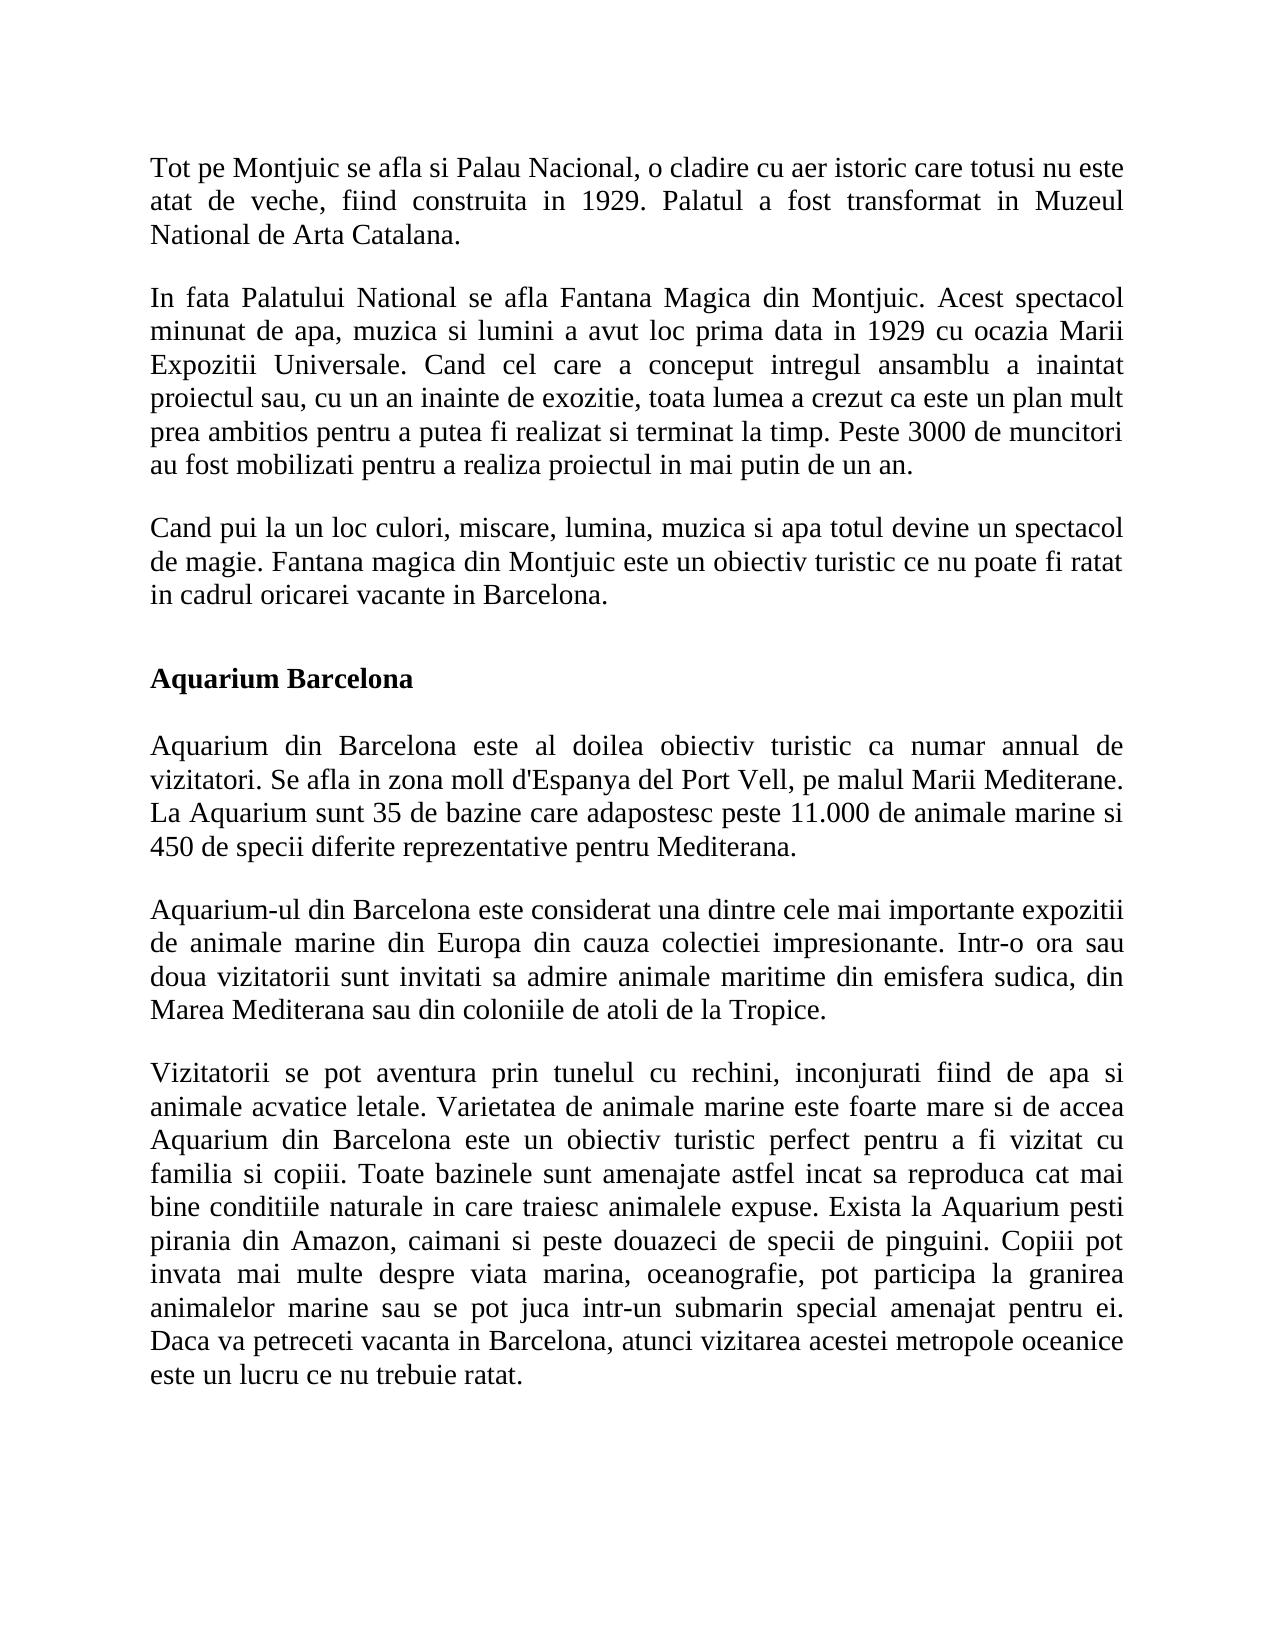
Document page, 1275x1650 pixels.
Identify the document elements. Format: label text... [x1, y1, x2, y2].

text Vizitatorii se pot aventura prin tunelul cu rechini, inconjurati fiind de apa si animale acvatice letale. Varietatea de animale marine este foarte mare si de accea Aquarium din Barcelona este un obiectiv turistic perfect pentru a fi vizitat cu familia si copiii. Toate bazinele sunt amenajate astfel incat sa reproduca cat mai bine conditiile naturale in care traiesc animalele expuse. Exista la Aquarium pesti pirania din Amazon, caimani si peste douazeci de specii de pinguini. Copiii pot invata mai multe despre viata marina, oceanografie, pot participa la granirea animalelor marine sau se pot juca intr-un submarin special amenajat pentru ei. Daca va petreceti vacanta in Barcelona, atunci vizitarea acestei metropole oceanice este un lucru ce nu trebuie ratat. [150, 1055, 1125, 1391]
subtitle Aquarium Barcelona [150, 661, 1125, 694]
text Aquarium-ul din Barcelona este considerat una dintre cele mai importante expozitii de animale marine din Europa din cauza colectiei impresionante. Intr-o ora sau doua vizitatorii sunt invitati sa admire animale maritime din emisfera sudica, din Marea Mediterana sau din coloniile de atoli de la Tropice. [150, 892, 1125, 1026]
text Tot pe Montjuic se afla si Palau Nacional, o cladire cu aer istoric care totusi nu este atat de veche, fiind construita in 1929. Palatul a fost transformat in Muzeul National de Arta Catalana. [150, 150, 1125, 251]
text Cand pui la un loc culori, miscare, lumina, muzica si apa totul devine un spectacol de magie. Fantana magica din Montjuic este un obiectiv turistic ce nu poate fi ratat in cadrul oricarei vacante in Barcelona. [150, 510, 1125, 611]
text Aquarium din Barcelona este al doilea obiectiv turistic ca numar annual de vizitatori. Se afla in zona moll d'Espanya del Port Vell, pe malul Marii Mediterane. La Aquarium sunt 35 de bazine care adapostesc peste 11.000 de animale marine si 450 de specii diferite reprezentative pentru Mediterana. [150, 728, 1125, 863]
text In fata Palatului National se afla Fantana Magica din Montjuic. Acest spectacol minunat de apa, muzica si lumini a avut loc prima data in 1929 cu ocazia Marii Expozitii Universale. Cand cel care a conceput intregul ansamblu a inaintat proiectul sau, cu un an inainte de exozitie, toata lumea a crezut ca este un plan mult prea ambitios pentru a putea fi realizat si terminat la timp. Peste 3000 de muncitori au fost mobilizati pentru a realiza proiectul in mai putin de un an. [150, 280, 1125, 481]
